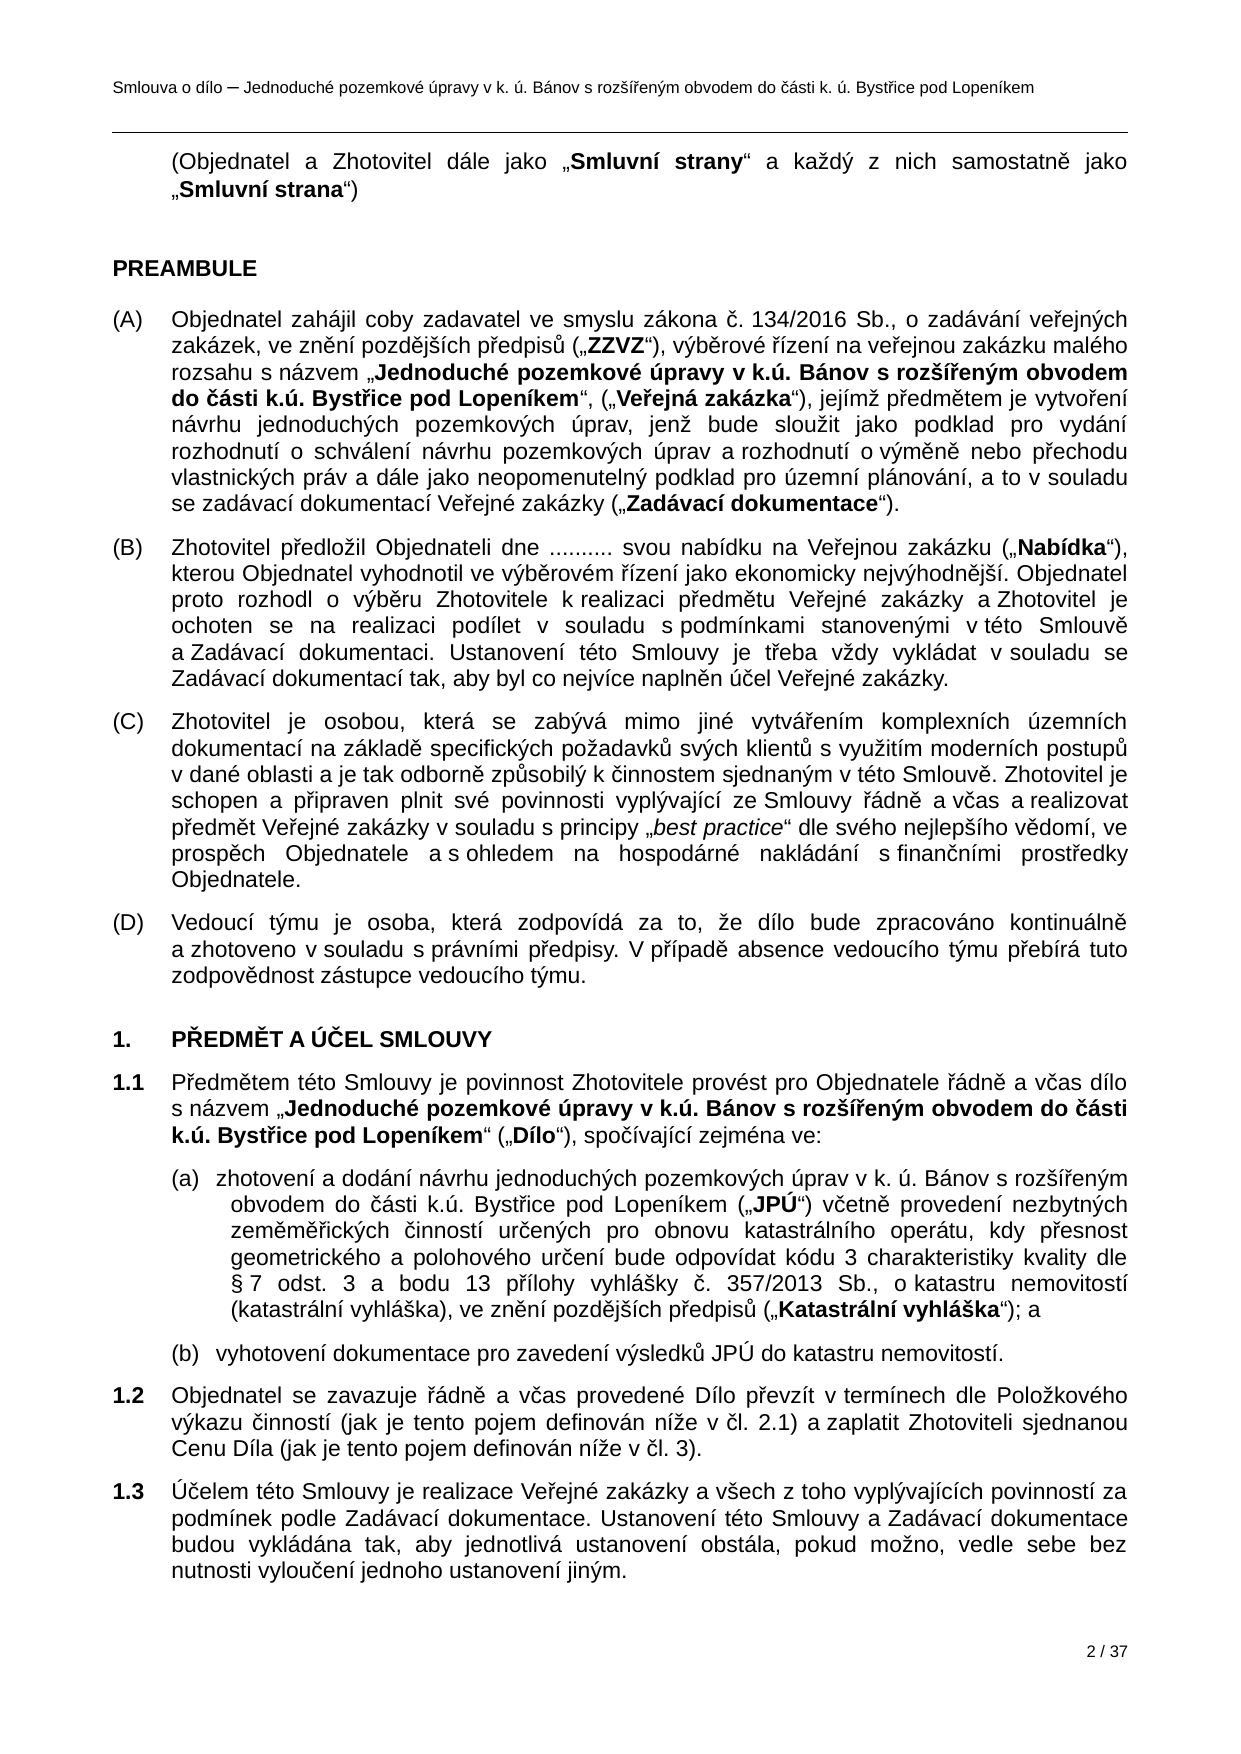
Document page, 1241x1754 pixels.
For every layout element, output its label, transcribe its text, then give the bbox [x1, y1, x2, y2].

text vyhotovení dokumentace pro zavedení výsledků JPÚ do katastru nemovitostí. [171, 1339, 1128, 1366]
text zhotovení a dodání návrhu jednoduchých pozemkových úprav v k. ú. Bánov s rozšířeným obvodem do části k.ú. Bystřice pod Lopeníkem („JPÚ“) včetně provedení nezbytných zeměměřických činností určených pro obnovu katastrálního operátu, kdy přesnost geometrického a polohového určení bude odpovídat kódu 3 charakteristiky kvality dle § 7 odst. 3 a bodu 13 přílohy vyhlášky č. 357/2013 Sb., o katastru nemovitostí (katastrální vyhláška), ve znění pozdějších předpisů („Katastrální vyhláška“); a [171, 1165, 1128, 1323]
text Předmět a účel smlouvy [112, 1026, 1128, 1052]
text Účelem této Smlouvy je realizace Veřejné zakázky a všech z toho vyplývajících povinností za podmínek podle Zadávací dokumentace. Ustanovení této Smlouvy a Zadávací dokumentace budou vykládána tak, aby jednotlivá ustanovení obstála, pokud možno, vedle sebe bez nutnosti vyloučení jednoho ustanovení jiným. [112, 1478, 1128, 1584]
text Zhotovitel předložil Objednateli dne .......... svou nabídku na Veřejnou zakázku („Nabídka“), kterou Objednatel vyhodnotil ve výběrovém řízení jako ekonomicky nejvýhodnější. Objednatel proto rozhodl o výběru Zhotovitele k realizaci předmětu Veřejné zakázky a Zhotovitel je ochoten se na realizaci podílet v souladu s podmínkami stanovenými v této Smlouvě a Zadávací dokumentaci. Ustanovení této Smlouvy je třeba vždy vykládat v souladu se Zadávací dokumentací tak, aby byl co nejvíce naplněn účel Veřejné zakázky. [112, 533, 1128, 692]
subtitle Preambule [112, 254, 1128, 281]
text Vedoucí týmu je osoba, která zodpovídá za to, že dílo bude zpracováno kontinuálně a zhotoveno v souladu s právními předpisy. V případě absence vedoucího týmu přebírá tuto zodpovědnost zástupce vedoucího týmu. [112, 909, 1128, 988]
text (Objednatel a Zhotovitel dále jako „Smluvní strany“ a každý z nich samostatně jako „Smluvní strana“) [171, 148, 1128, 202]
text Předmětem této Smlouvy je povinnost Zhotovitele provést pro Objednatele řádně a včas dílo s názvem „Jednoduché pozemkové úpravy v k.ú. Bánov s rozšířeným obvodem do části k.ú. Bystřice pod Lopeníkem“ („Dílo“), spočívající zejména ve: [112, 1069, 1128, 1148]
text Objednatel zahájil coby zadavatel ve smyslu zákona č. 134/2016 Sb., o zadávání veřejných zakázek, ve znění pozdějších předpisů („ZZVZ“), výběrové řízení na veřejnou zakázku malého rozsahu s názvem „Jednoduché pozemkové úpravy v k.ú. Bánov s rozšířeným obvodem do části k.ú. Bystřice pod Lopeníkem“, („Veřejná zakázka“), jejímž předmětem je vytvoření návrhu jednoduchých pozemkových úprav, jenž bude sloužit jako podklad pro vydání rozhodnutí o schválení návrhu pozemkových úprav a rozhodnutí o výměně nebo přechodu vlastnických práv a dále jako neopomenutelný podklad pro územní plánování, a to v souladu se zadávací dokumentací Veřejné zakázky („Zadávací dokumentace“). [112, 306, 1128, 517]
text Objednatel se zavazuje řádně a včas provedené Dílo převzít v termínech dle Položkového výkazu činností (jak je tento pojem definován níže v čl. 2.1) a zaplatit Zhotoviteli sjednanou Cenu Díla (jak je tento pojem definován níže v čl. 3). [112, 1382, 1128, 1462]
text Zhotovitel je osobou, která se zabývá mimo jiné vytvářením komplexních územních dokumentací na základě specifických požadavků svých klientů s využitím moderních postupů v dané oblasti a je tak odborně způsobilý k činnostem sjednaným v této Smlouvě. Zhotovitel je schopen a připraven plnit své povinnosti vyplývající ze Smlouvy řádně a včas a realizovat předmět Veřejné zakázky v souladu s principy „best practice“ dle svého nejlepšího vědomí, ve prospěch Objednatele a s ohledem na hospodárné nakládání s finančními prostředky Objednatele. [112, 708, 1128, 893]
